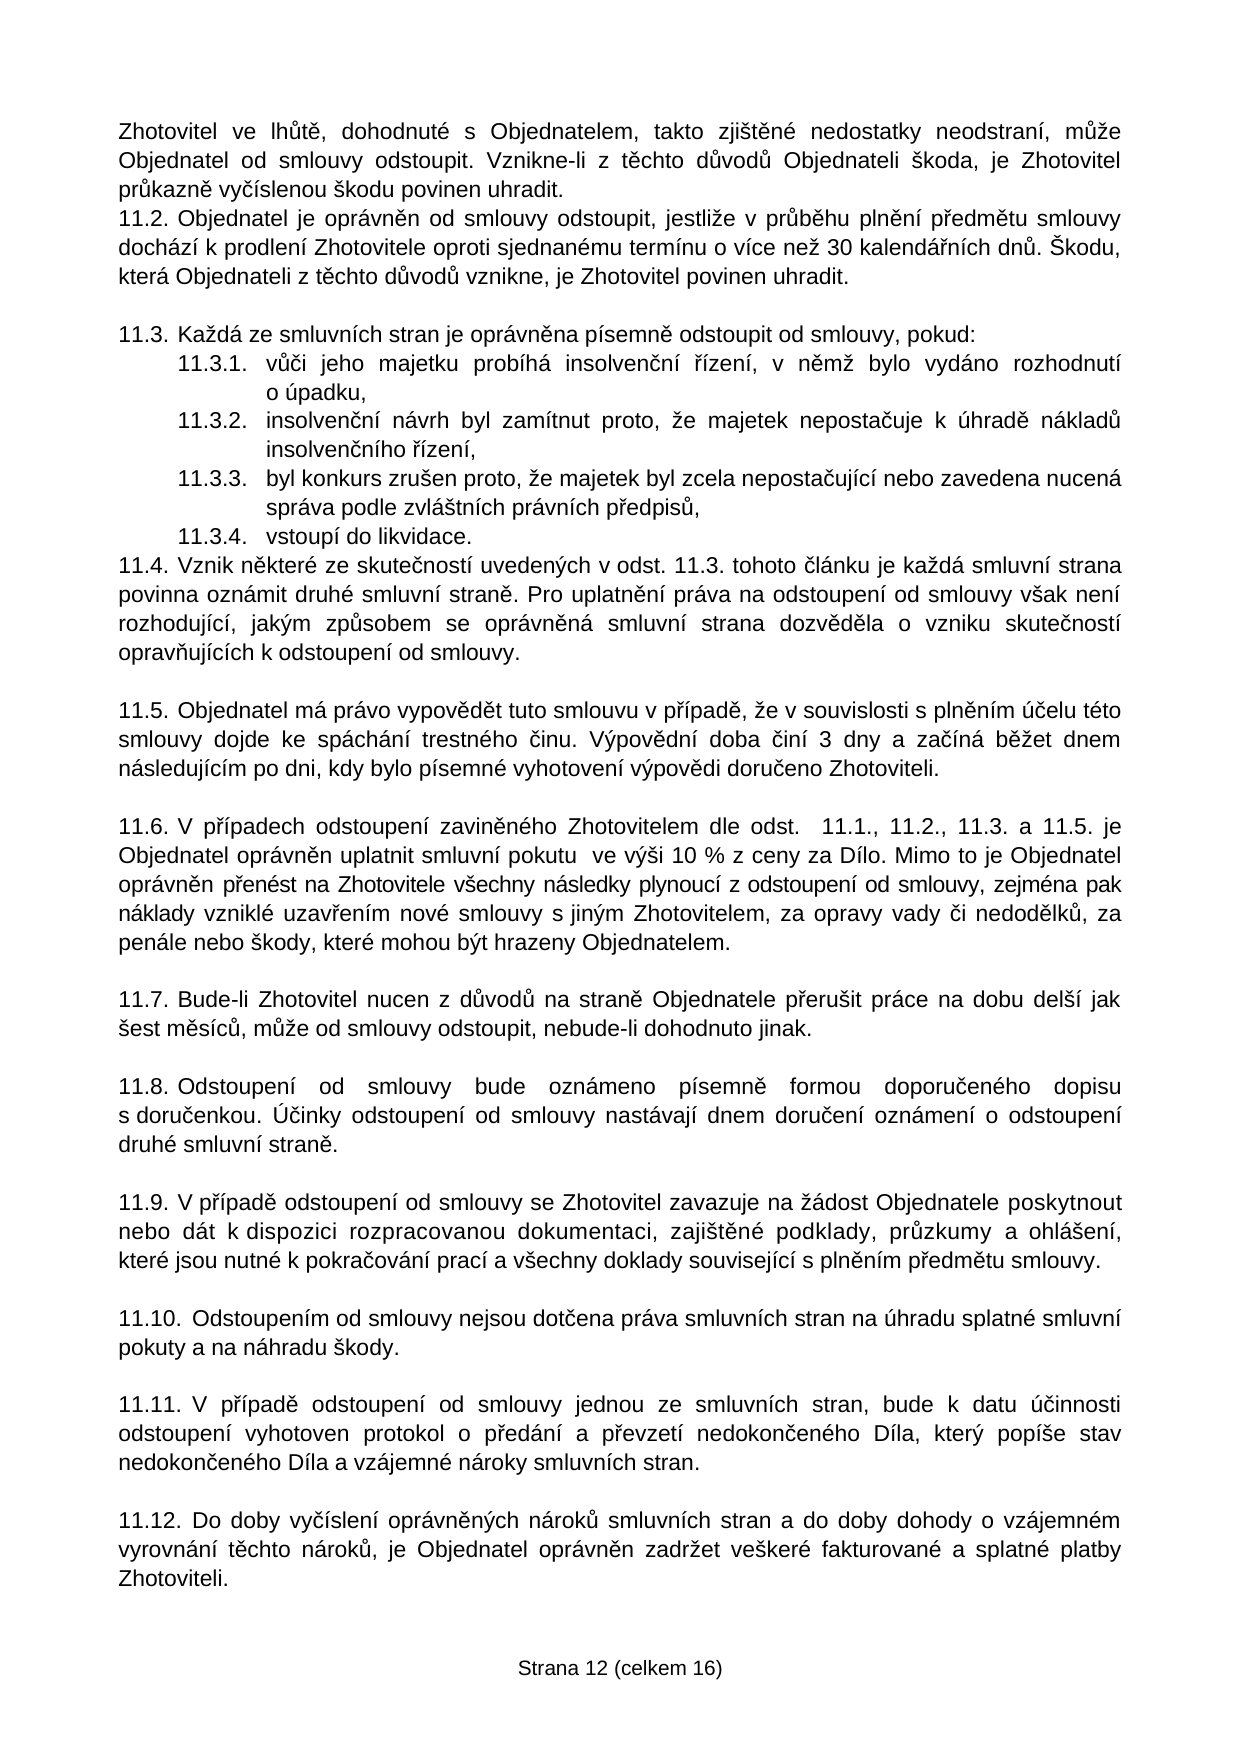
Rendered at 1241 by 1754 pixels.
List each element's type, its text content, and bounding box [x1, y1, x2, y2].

list Každá ze smluvních stran je oprávněna písemně odstoupit od smlouvy, pokud: [118, 321, 1122, 347]
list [118, 118, 1122, 202]
list Objednatel má právo vypovědět tuto smlouvu v případě, že v souvislosti s plněním účelu této smlouvy dojde ke spáchání trestného činu. Výpovědní doba činí 3 dny a začíná běžet dnem následujícím po dni, kdy bylo písemné vyhotovení výpovědi doručeno Zhotoviteli. [118, 697, 1122, 781]
list Odstoupením od smlouvy nejsou dotčena práva smluvních stran na úhradu splatné smluvní pokuty a na náhradu škody. [118, 1304, 1122, 1360]
list vstoupí do likvidace. [177, 523, 1122, 550]
list V případě odstoupení od smlouvy jednou ze smluvních stran, bude k datu účinnosti odstoupení vyhotoven protokol o předání a převzetí nedokončeného Díla, který popíše stav nedokončeného Díla a vzájemné nároky smluvních stran. [118, 1391, 1122, 1476]
list V případech odstoupení zaviněného Zhotovitelem dle odst. 11.1., 11.2., 11.3. a 11.5. je Objednatel oprávněn uplatnit smluvní pokutu ve výši 10 % z ceny za Dílo. Mimo to je Objednatel oprávněn přenést na Zhotovitele všechny následky plynoucí z odstoupení od smlouvy, zejména pak náklady vzniklé uzavřením nové smlouvy s jiným Zhotovitelem, za opravy vady či nedodělků, za penále nebo škody, které mohou být hrazeny Objednatelem. [118, 813, 1122, 955]
list Bude-li Zhotovitel nucen z důvodů na straně Objednatele přerušit práce na dobu delší jak šest měsíců, může od smlouvy odstoupit, nebude-li dohodnuto jinak. [118, 986, 1122, 1042]
list byl konkurs zrušen proto, že majetek byl zcela nepostačující nebo zavedena nucená správa podle zvláštních právních předpisů, [177, 465, 1122, 521]
list Odstoupení od smlouvy bude oznámeno písemně formou doporučeného dopisu s doručenkou. Účinky odstoupení od smlouvy nastávají dnem doručení oznámení o odstoupení druhé smluvní straně. [118, 1073, 1122, 1158]
list Vznik některé ze skutečností uvedených v odst. 11.3. tohoto článku je každá smluvní strana povinna oznámit druhé smluvní straně. Pro uplatnění práva na odstoupení od smlouvy však není rozhodující, jakým způsobem se oprávněná smluvní strana dozvěděla o vzniku skutečností opravňujících k odstoupení od smlouvy. [118, 552, 1122, 666]
list insolvenční návrh byl zamítnut proto, že majetek nepostačuje k úhradě nákladů insolvenčního řízení, [177, 407, 1122, 463]
list Do doby vyčíslení oprávněných nároků smluvních stran a do doby dohody o vzájemném vyrovnání těchto nároků, je Objednatel oprávněn zadržet veškeré fakturované a splatné platby Zhotoviteli. [118, 1507, 1122, 1592]
list Objednatel je oprávněn od smlouvy odstoupit, jestliže v průběhu plnění předmětu smlouvy dochází k prodlení Zhotovitele oproti sjednanému termínu o více než 30 kalendářních dnů. Škodu, která Objednateli z těchto důvodů vznikne, je Zhotovitel povinen uhradit. [118, 205, 1122, 289]
list V případě odstoupení od smlouvy se Zhotovitel zavazuje na žádost Objednatele poskytnout nebo dát k dispozici rozpracovanou dokumentaci, zajištěné podklady, průzkumy a ohlášení, které jsou nutné k pokračování prací a všechny doklady související s plněním předmětu smlouvy. [118, 1189, 1122, 1273]
list vůči jeho majetku probíhá insolvenční řízení, v němž bylo vydáno rozhodnutí o úpadku, [177, 349, 1122, 405]
